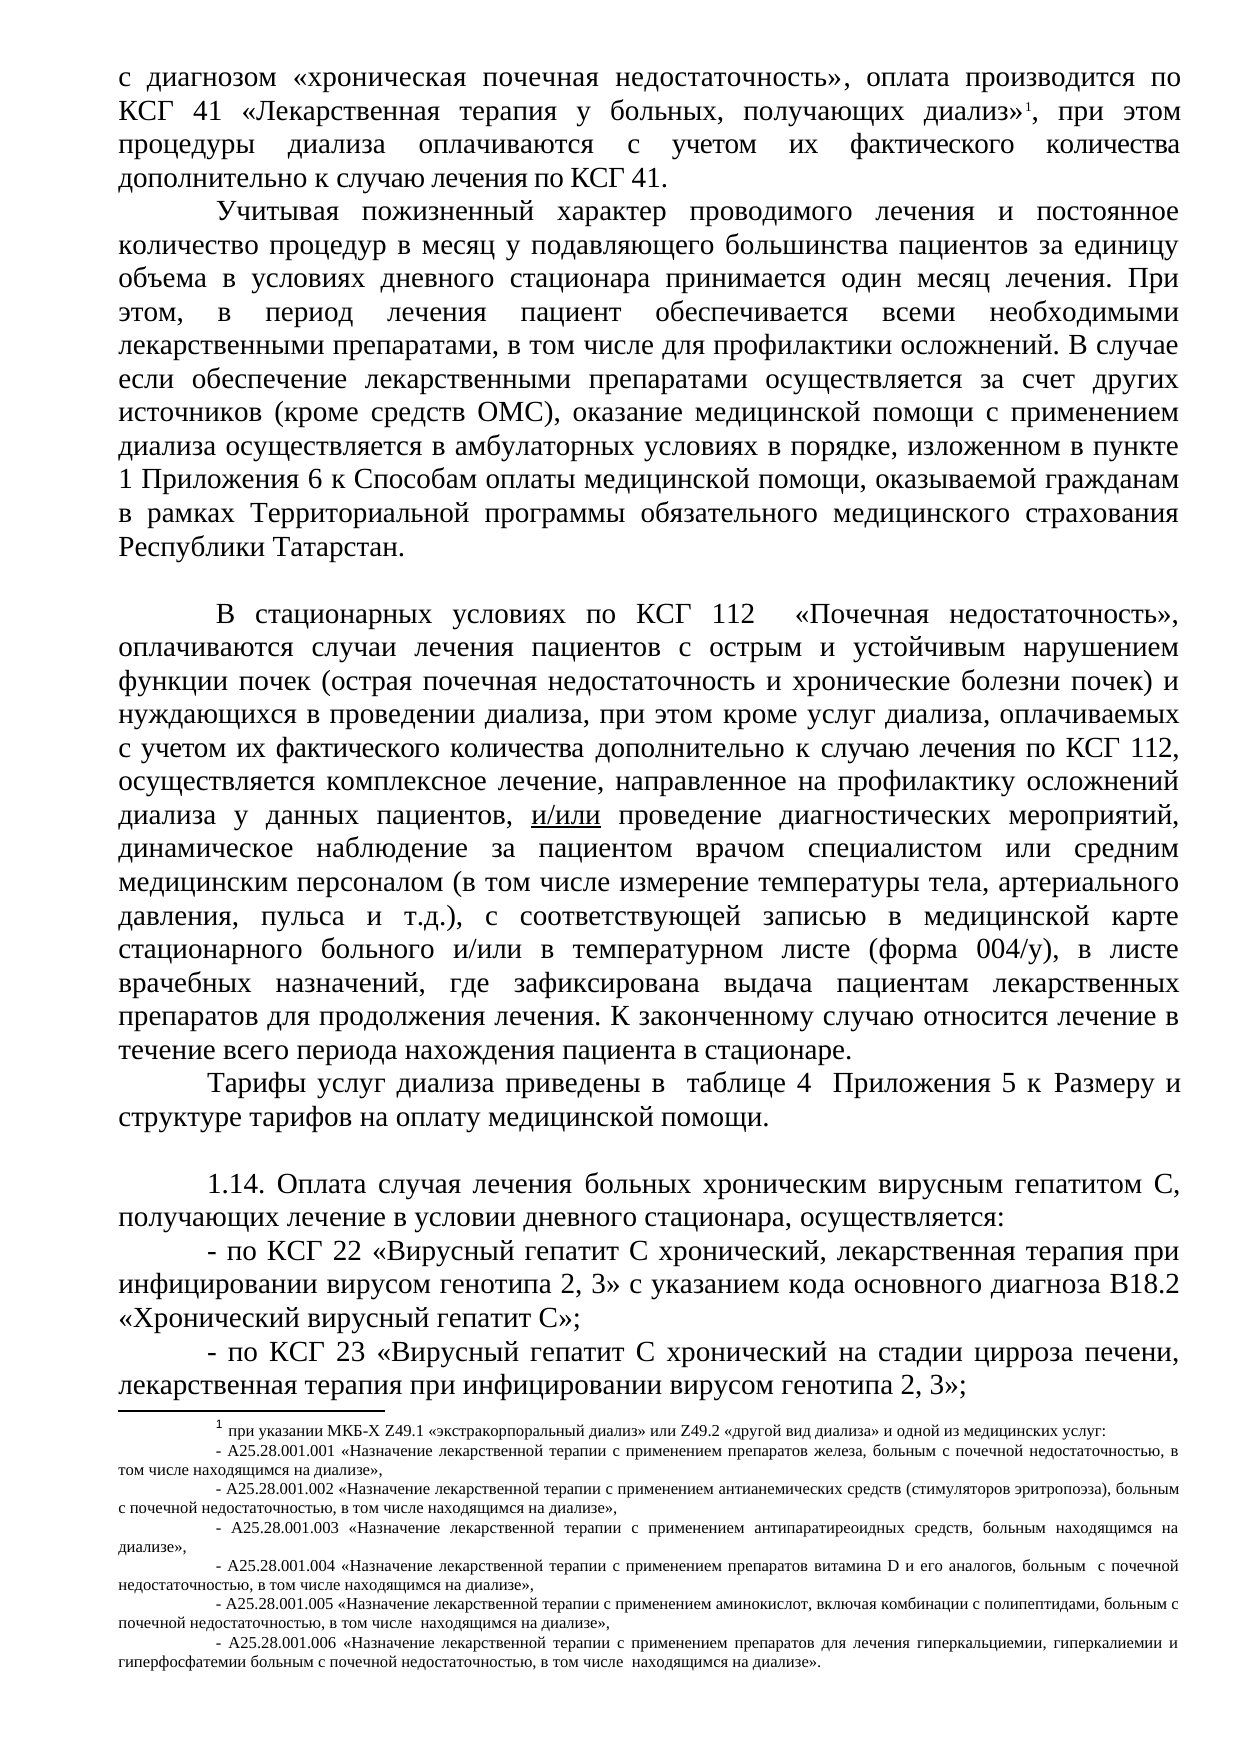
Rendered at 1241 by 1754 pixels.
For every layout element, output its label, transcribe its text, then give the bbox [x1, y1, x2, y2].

text - по КСГ 23 «Вирусный гепатит С хронический на стадии цирроза печени, лекарственная терапия при инфицировании вирусом генотипа 2, 3»; [118, 1334, 1181, 1401]
text - по КСГ 22 «Вирусный гепатит С хронический, лекарственная терапия при инфицировании вирусом генотипа 2, 3» с указанием кода основного диагноза В18.2 «Хронический вирусный гепатит С»; [118, 1233, 1181, 1334]
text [118, 59, 1181, 193]
text В стационарных условиях по КСГ 112 «Почечная недостаточность», оплачиваются случаи лечения пациентов с острым и устойчивым нарушением функции почек (острая почечная недостаточность и хронические болезни почек) и нуждающихся в проведении диализа, при этом кроме услуг диализа, оплачиваемых с учетом их фактического количества дополнительно к случаю лечения по КСГ 112, осуществляется комплексное лечение, направленное на профилактику осложнений диализа у данных пациентов, и/или проведение диагностических мероприятий, динамическое наблюдение за пациентом врачом специалистом или средним медицинским персоналом (в том числе измерение температуры тела, артериального давления, пульса и т.д.), с соответствующей записью в медицинской карте стационарного больного и/или в температурном листе (форма 004/у), в листе врачебных назначений, где зафиксирована выдача пациентам лекарственных препаратов для продолжения лечения. К законченному случаю относится лечение в течение всего периода нахождения пациента в стационаре. [118, 596, 1180, 1065]
text Учитывая пожизненный характер проводимого лечения и постоянное количество процедур в месяц у подавляющего большинства пациентов за единицу объема в условиях дневного стационара принимается один месяц лечения. При этом, в период лечения пациент обеспечивается всеми необходимыми лекарственными препаратами, в том числе для профилактики осложнений. В случае если обеспечение лекарственными препаратами осуществляется за счет других источников (кроме средств ОМС), оказание медицинской помощи с применением диализа осуществляется в амбулаторных условиях в порядке, изложенном в пункте 1 Приложения 6 к Способам оплаты медицинской помощи, оказываемой гражданам в рамках Территориальной программы обязательного медицинского страхования Республики Татарстан. [118, 193, 1180, 562]
text Тарифы услуг диализа приведены в таблице 4 Приложения 5 к Размеру и структуре тарифов на оплату медицинской помощи. [118, 1065, 1181, 1132]
text 1.14. Оплата случая лечения больных хроническим вирусным гепатитом С, получающих лечение в условии дневного стационара, осуществляется: [118, 1166, 1181, 1233]
